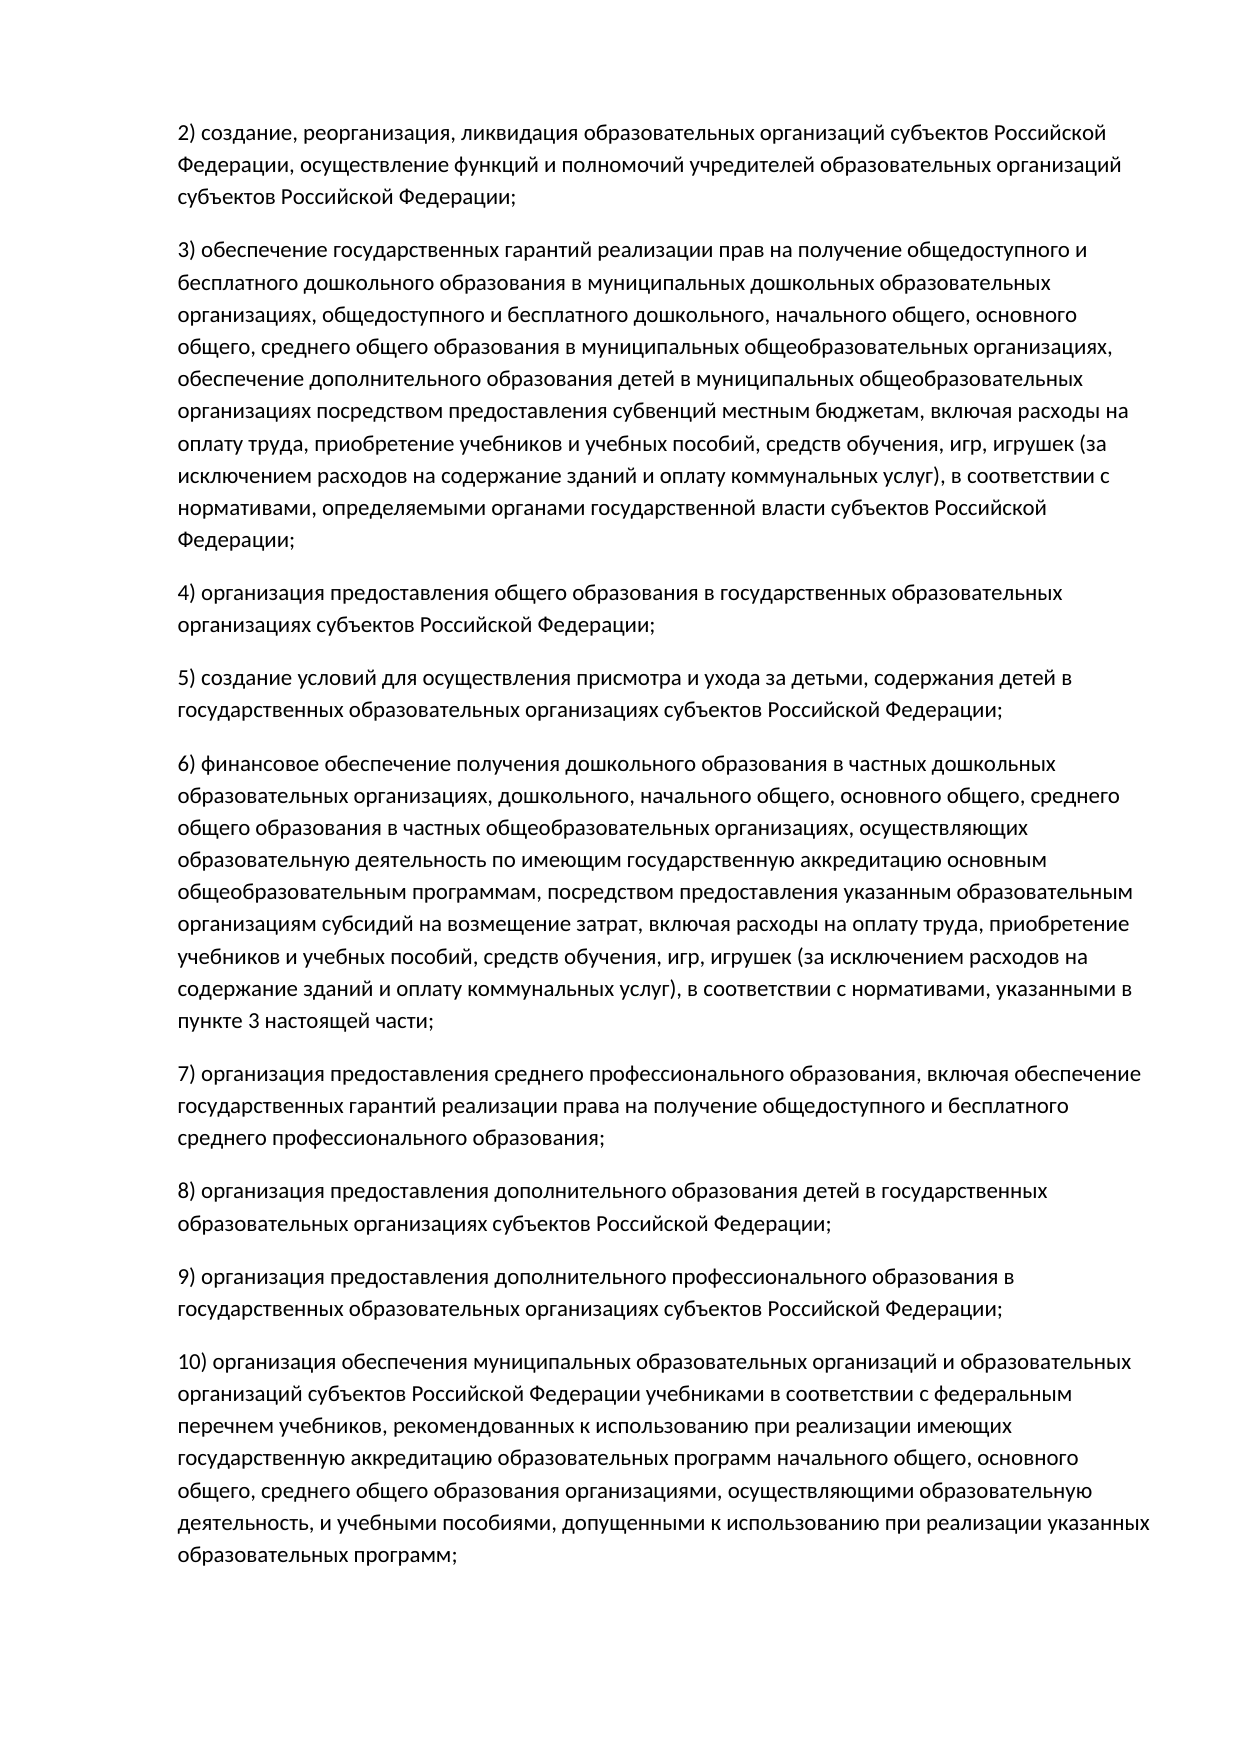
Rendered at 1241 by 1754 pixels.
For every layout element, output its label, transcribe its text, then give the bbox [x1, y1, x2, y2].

text 3) обеспечение государственных гарантий реализации прав на получение общедоступного и бесплатного дошкольного образования в муниципальных дошкольных образовательных организациях, общедоступного и бесплатного дошкольного, начального общего, основного общего, среднего общего образования в муниципальных общеобразовательных организациях, обеспечение дополнительного образования детей в муниципальных общеобразовательных организациях посредством предоставления субвенций местным бюджетам, включая расходы на оплату труда, приобретение учебников и учебных пособий, средств обучения, игр, игрушек (за исключением расходов на содержание зданий и оплату коммунальных услуг), в соответствии с нормативами, определяемыми органами государственной власти субъектов Российской Федерации; [177, 236, 1152, 553]
text 2) создание, реорганизация, ликвидация образовательных организаций субъектов Российской Федерации, осуществление функций и полномочий учредителей образовательных организаций субъектов Российской Федерации; [177, 118, 1152, 211]
text 8) организация предоставления дополнительного образования детей в государственных образовательных организациях субъектов Российской Федерации; [177, 1177, 1152, 1237]
text 7) организация предоставления среднего профессионального образования, включая обеспечение государственных гарантий реализации права на получение общедоступного и бесплатного среднего профессионального образования; [177, 1059, 1152, 1152]
text 9) организация предоставления дополнительного профессионального образования в государственных образовательных организациях субъектов Российской Федерации; [177, 1262, 1152, 1322]
text 6) финансовое обеспечение получения дошкольного образования в частных дошкольных образовательных организациях, дошкольного, начального общего, основного общего, среднего общего образования в частных общеобразовательных организациях, осуществляющих образовательную деятельность по имеющим государственную аккредитацию основным общеобразовательным программам, посредством предоставления указанным образовательным организациям субсидий на возмещение затрат, включая расходы на оплату труда, приобретение учебников и учебных пособий, средств обучения, игр, игрушек (за исключением расходов на содержание зданий и оплату коммунальных услуг), в соответствии с нормативами, указанными в пункте 3 настоящей части; [177, 749, 1152, 1034]
text 5) создание условий для осуществления присмотра и ухода за детьми, содержания детей в государственных образовательных организациях субъектов Российской Федерации; [177, 663, 1152, 724]
text 10) организация обеспечения муниципальных образовательных организаций и образовательных организаций субъектов Российской Федерации учебниками в соответствии с федеральным перечнем учебников, рекомендованных к использованию при реализации имеющих государственную аккредитацию образовательных программ начального общего, основного общего, среднего общего образования организациями, осуществляющими образовательную деятельность, и учебными пособиями, допущенными к использованию при реализации указанных образовательных программ; [177, 1347, 1152, 1568]
text 4) организация предоставления общего образования в государственных образовательных организациях субъектов Российской Федерации; [177, 578, 1152, 638]
